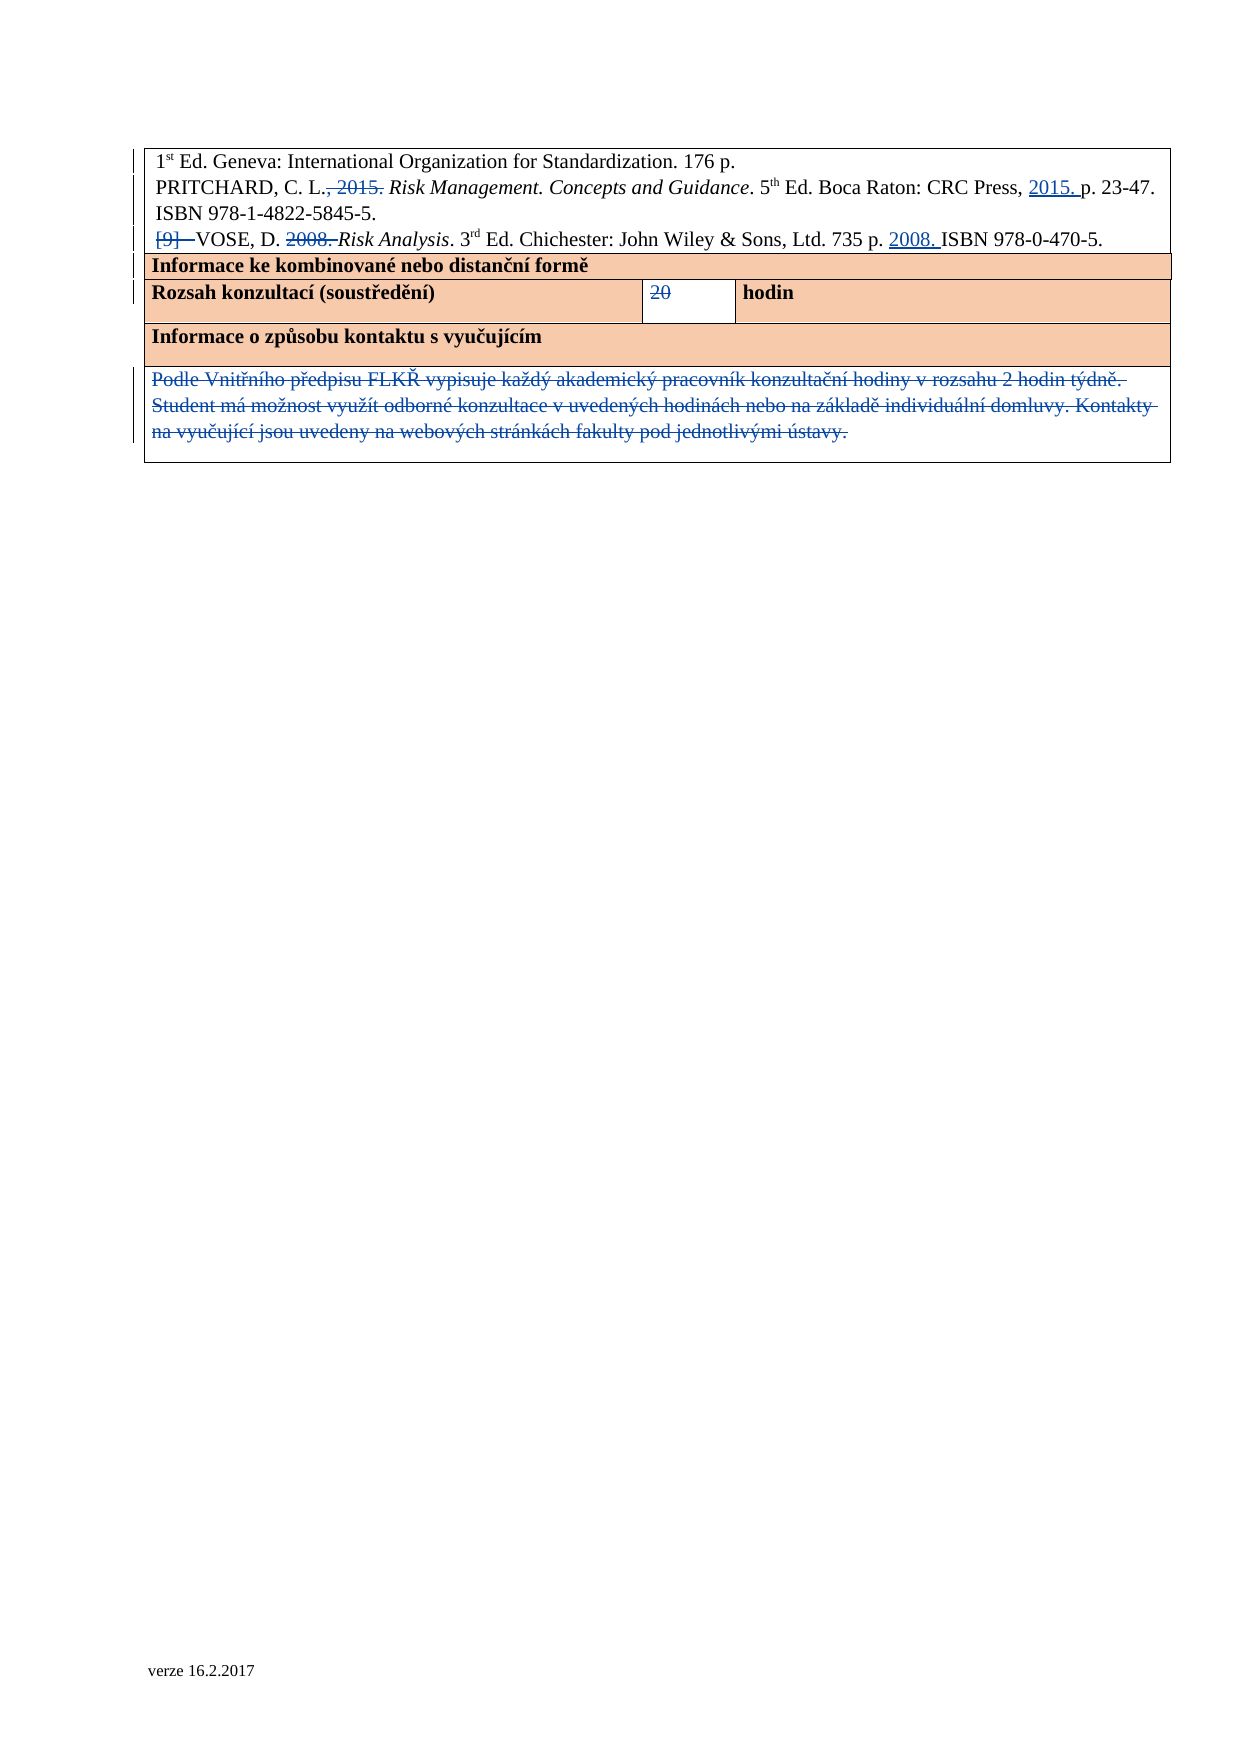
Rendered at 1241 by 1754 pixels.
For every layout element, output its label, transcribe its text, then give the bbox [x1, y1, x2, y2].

table_cell Rozsah konzultací (soustředění) [145, 280, 642, 322]
table_cell Informace o způsobu kontaktu s vyučujícím [145, 324, 1170, 366]
table_cell [643, 280, 735, 322]
table_cell hodin [736, 280, 1170, 322]
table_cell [145, 149, 1170, 252]
table_cell [145, 367, 1170, 462]
table_cell Informace ke kombinované nebo distanční formě [145, 254, 1171, 279]
